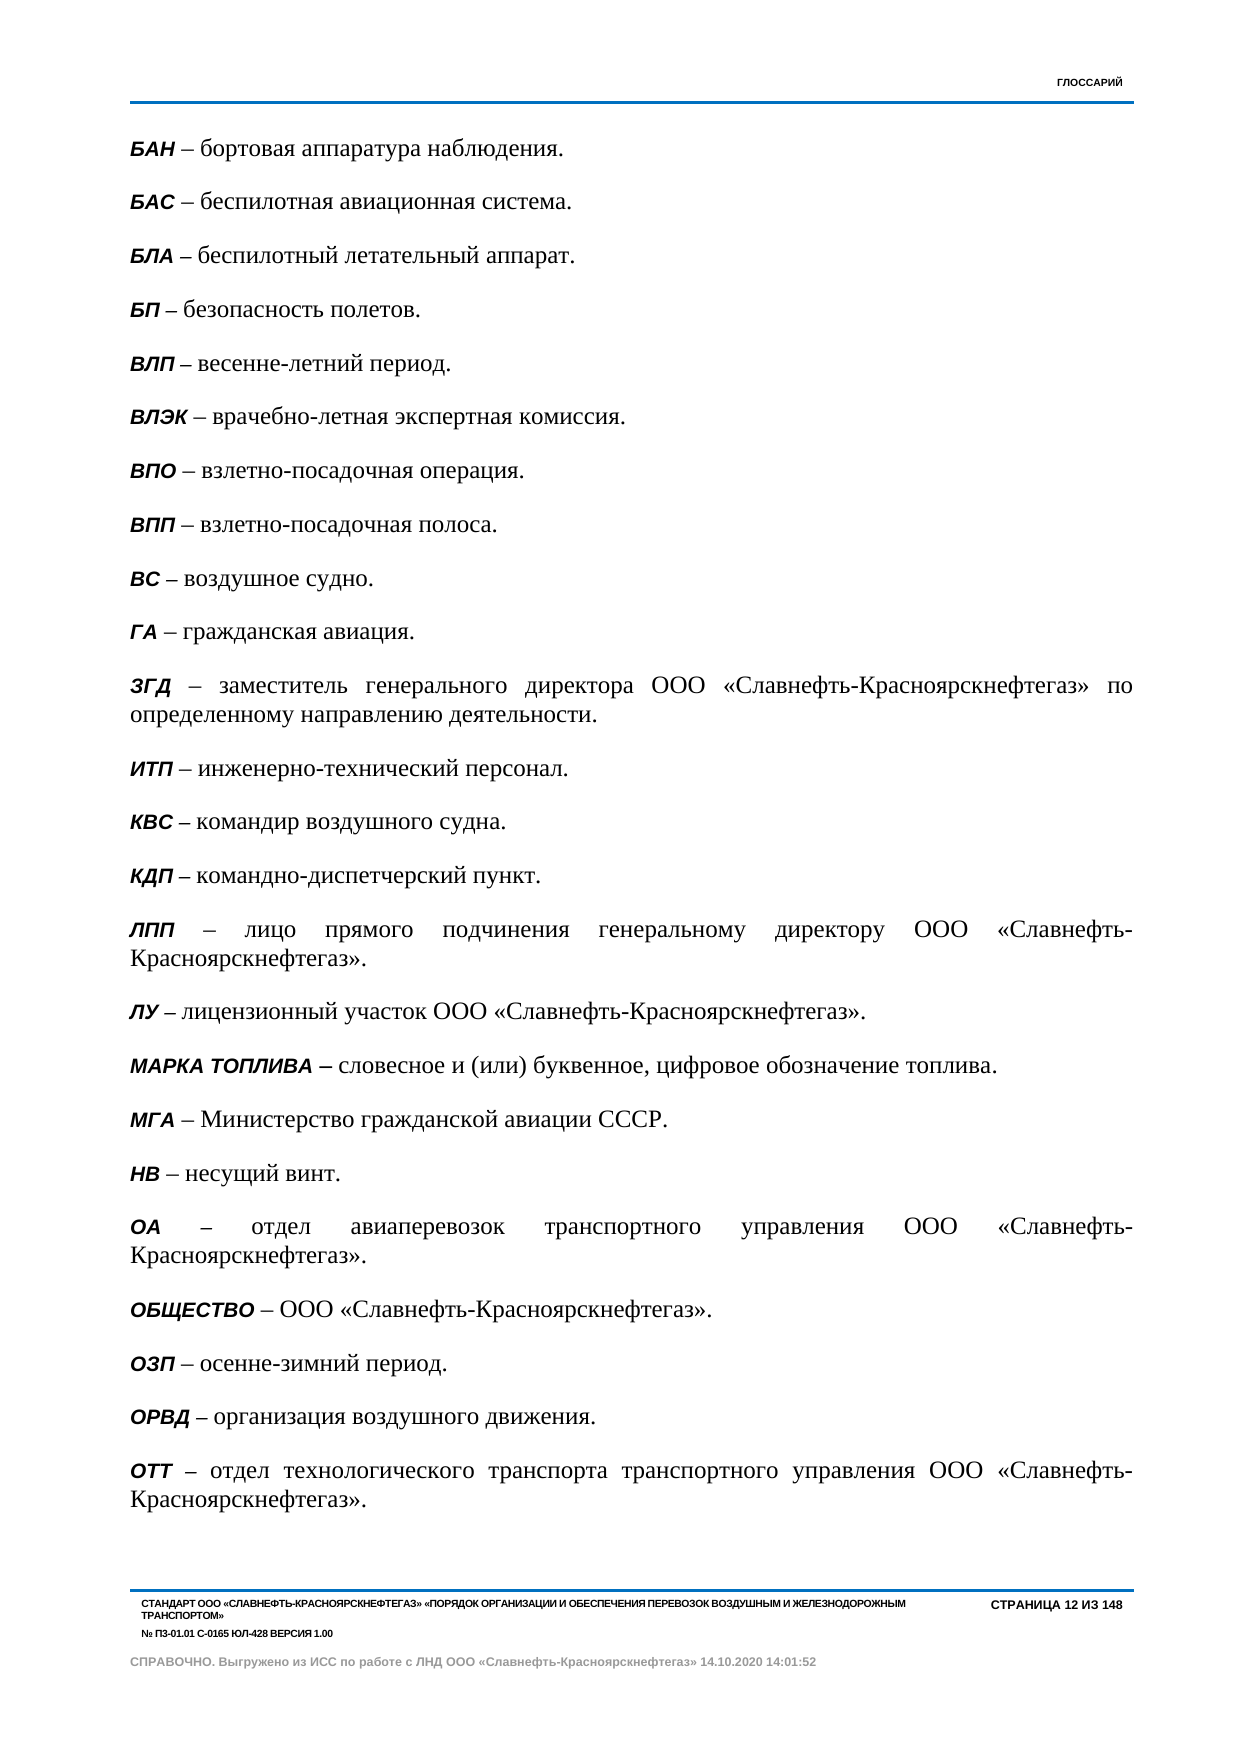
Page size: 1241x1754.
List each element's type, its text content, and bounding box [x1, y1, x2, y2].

text МГА – Министерство гражданской авиации СССР. [130, 1104, 1134, 1133]
text БП – безопасность полетов. [130, 294, 1134, 323]
text ЗГД – заместитель генерального директора ООО «Славнефть-Красноярскнефтегаз» по определенному направлению деятельности. [130, 670, 1134, 728]
text КДП – командно-диспетчерский пункт. [130, 860, 1134, 889]
text ВПО – взлетно-посадочная операция. [130, 455, 1134, 484]
text КВС – командир воздушного судна. [130, 806, 1134, 835]
text ОЗП – осенне-зимний период. [130, 1348, 1134, 1376]
text ВПП – взлетно-посадочная полоса. [130, 509, 1134, 538]
text БАС – беспилотная авиационная система. [130, 186, 1134, 215]
text ГА – гражданская авиация. [130, 616, 1134, 645]
text БЛА – беспилотный летательный аппарат. [130, 240, 1134, 269]
text ВЛЭК – врачебно-летная экспертная комиссия. [130, 401, 1134, 430]
text ОБЩЕСТВО – ООО «Славнефть-Красноярскнефтегаз». [130, 1294, 1134, 1323]
text ОРВД – организация воздушного движения. [130, 1401, 1134, 1430]
text ВС – воздушное судно. [130, 563, 1134, 591]
text ОА – отдел авиаперевозок транспортного управления ООО «Славнефть-Красноярскнефтегаз». [130, 1211, 1134, 1269]
text ОТТ – отдел технологического транспорта транспортного управления ООО «Славнефть-Красноярскнефтегаз». [130, 1455, 1134, 1513]
text ЛПП – лицо прямого подчинения генеральному директору ООО «Славнефть-Красноярскнефтегаз». [130, 914, 1134, 971]
text НВ – несущий винт. [130, 1158, 1134, 1186]
text ВЛП – весенне-летний период. [130, 348, 1134, 376]
text МАРКА ТОПЛИВА – словесное и (или) буквенное, цифровое обозначение топлива. [130, 1050, 1134, 1079]
text БАН – бортовая аппаратура наблюдения. [130, 133, 1134, 161]
text ИТП – инженерно-технический персонал. [130, 753, 1134, 781]
text ЛУ – лицензионный участок ООО «Славнефть-Красноярскнефтегаз». [130, 996, 1134, 1025]
